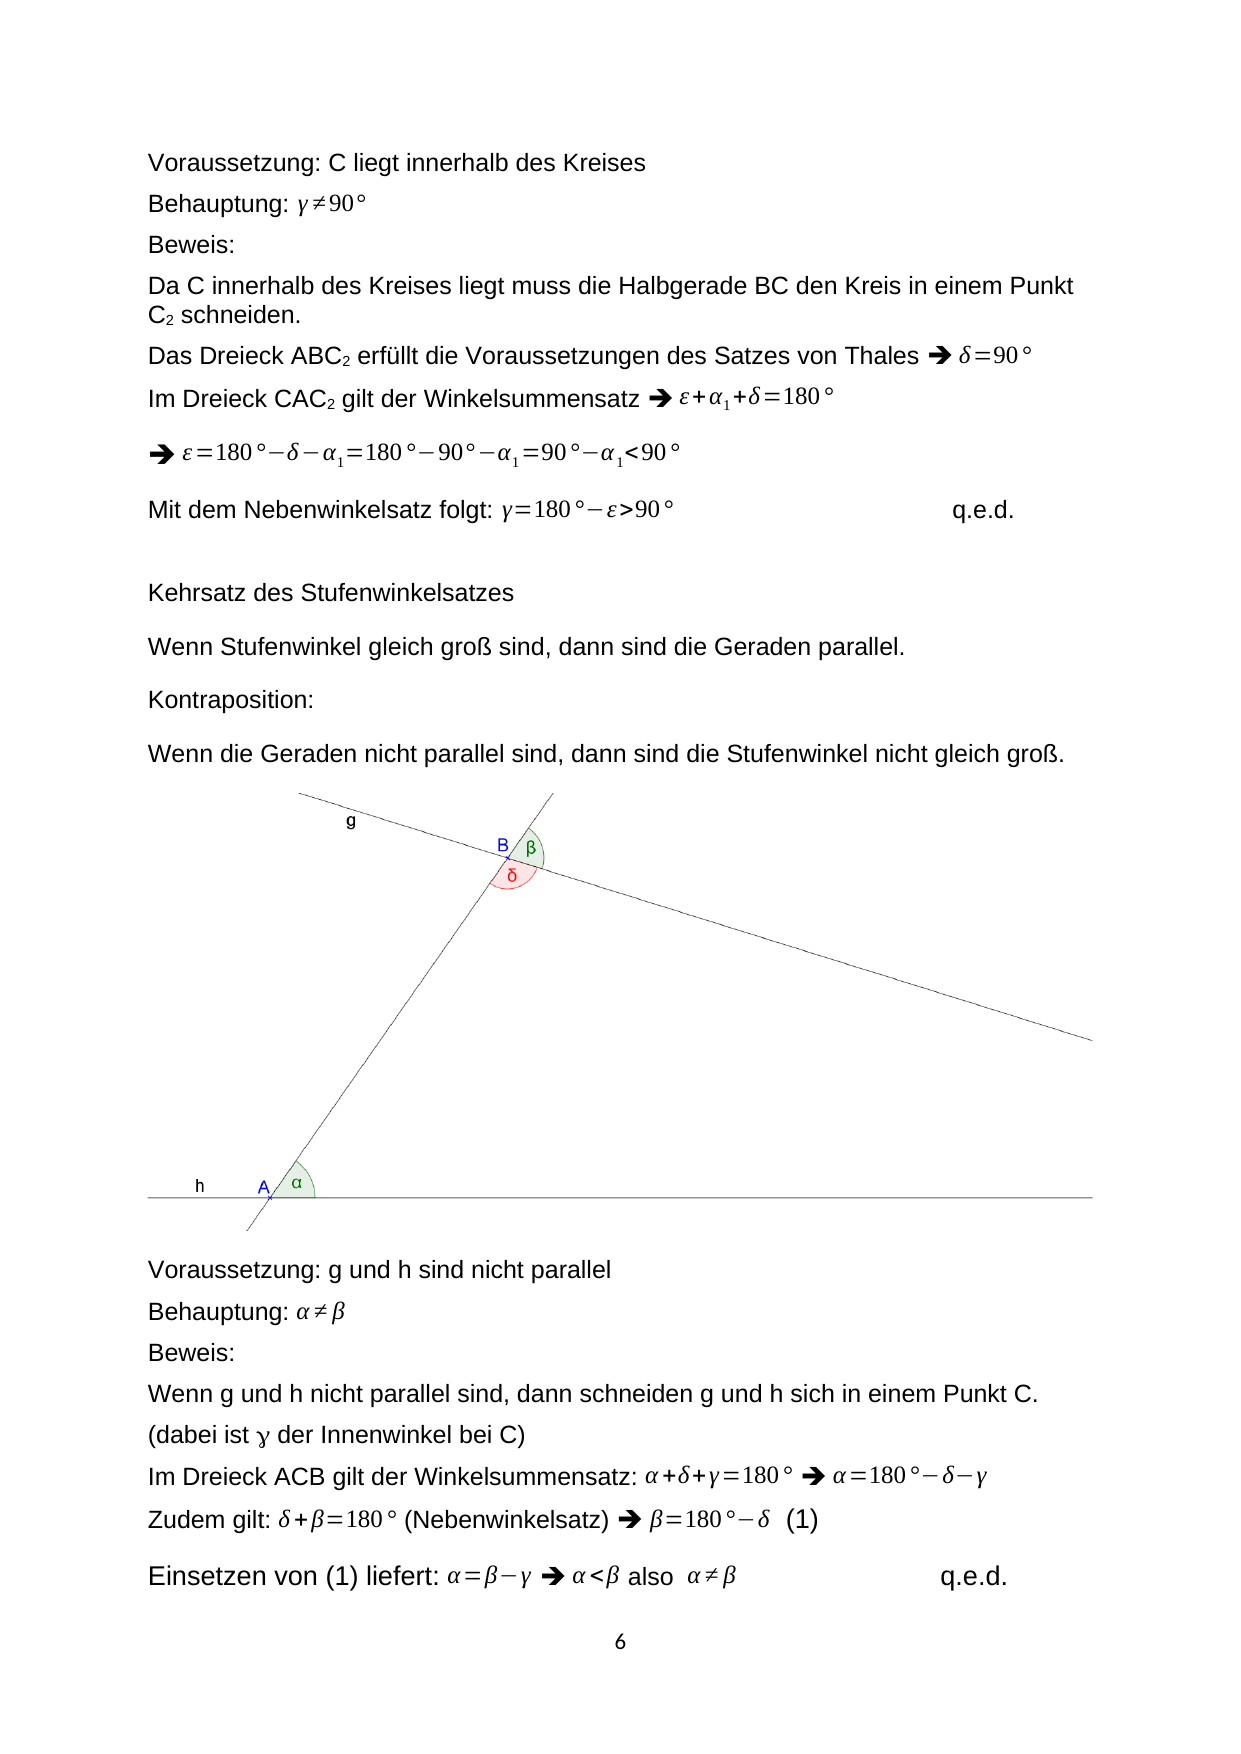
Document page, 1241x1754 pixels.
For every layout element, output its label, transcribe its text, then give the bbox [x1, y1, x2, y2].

text Mit dem Nebenwinkelsatz folgt: q.e.d. [148, 495, 1093, 524]
picture [147, 793, 1093, 1231]
text Im Dreieck ACB gilt der Winkelsummensatz: [148, 1462, 1093, 1491]
text Einsetzen von (1) liefert: also q.e.d. [148, 1559, 1093, 1591]
text Da C innerhalb des Kreises liegt muss die Halbgerade BC den Kreis in einem Punkt C2 schneiden. [148, 271, 1093, 329]
text Voraussetzung: g und h sind nicht parallel [148, 1256, 1093, 1284]
text Wenn Stufenwinkel gleich groß sind, dann sind die Geraden parallel. [148, 632, 1093, 661]
text Das Dreieck ABC2 erfüllt die Voraussetzungen des Satzes von Thales [148, 341, 1093, 370]
text Beweis: [148, 230, 1093, 259]
text Zudem gilt: (Nebenwinkelsatz) (1) [148, 1503, 1093, 1534]
text Behauptung: [148, 189, 1093, 218]
text Beweis: [148, 1338, 1093, 1367]
text (dabei ist der Innenwinkel bei C) [148, 1421, 1093, 1449]
text Wenn die Geraden nicht parallel sind, dann sind die Stufenwinkel nicht gleich groß. [148, 739, 1093, 768]
text Kontraposition: [148, 686, 1093, 714]
text Behauptung: [148, 1297, 1093, 1326]
text Im Dreieck CAC2 gilt der Winkelsummensatz [148, 383, 1093, 414]
text Voraussetzung: C liegt innerhalb des Kreises [148, 148, 1093, 176]
text Wenn g und h nicht parallel sind, dann schneiden g und h sich in einem Punkt C. [148, 1379, 1093, 1408]
text Kehrsatz des Stufenwinkelsatzes [148, 578, 1093, 607]
